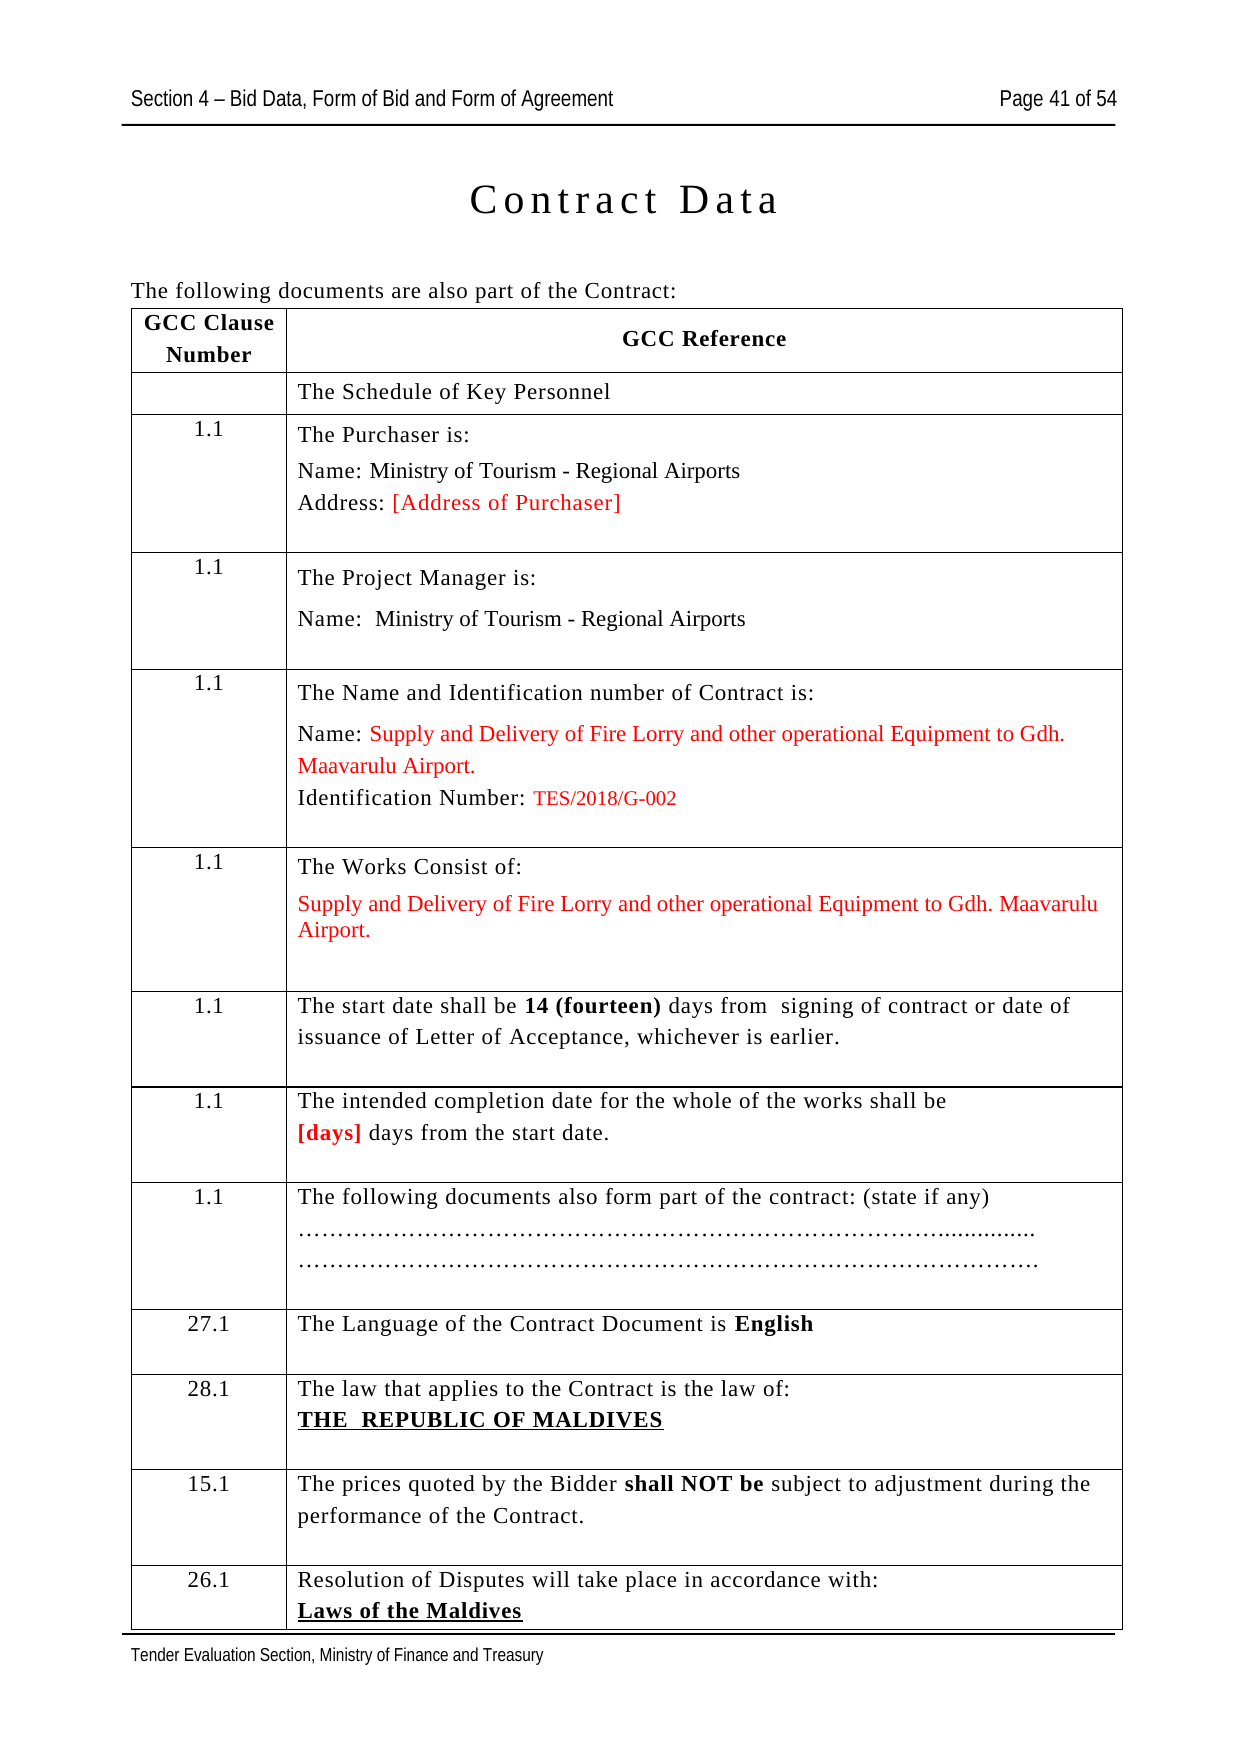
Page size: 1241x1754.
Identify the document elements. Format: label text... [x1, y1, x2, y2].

table_cell 1.1 [132, 848, 286, 890]
table_cell [132, 890, 286, 991]
table_header GCC Reference [287, 309, 1122, 372]
table_cell 1.1 [132, 1183, 286, 1309]
text The following documents are also part of the Contract: [131, 277, 1122, 303]
table_cell The following documents also form part of the contract: (state if any) ………………………………………………………………………............... …………………………………………………………………………………. [287, 1183, 1122, 1309]
table_cell 1.1 [132, 553, 286, 605]
table_cell [132, 457, 286, 552]
table_cell 27.1 [132, 1310, 286, 1373]
table_cell The Purchaser is: [287, 415, 1122, 457]
table_cell The prices quoted by the Bidder shall NOT be subject to adjustment during the performance of the Contract. [287, 1470, 1122, 1565]
table_cell 15.1 [132, 1470, 286, 1565]
table_cell 1.1 [132, 992, 286, 1086]
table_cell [287, 1566, 1122, 1629]
table_cell The intended completion date for the whole of the works shall be [days] days from the start date. [287, 1088, 1122, 1182]
table_cell [132, 605, 286, 668]
table_cell The Schedule of Key Personnel [287, 373, 1122, 414]
table_cell Supply and Delivery of Fire Lorry and other operational Equipment to Gdh. Maavarulu Airport. [287, 890, 1122, 991]
table_cell Name: Ministry of Tourism - Regional Airports Address: [Address of Purchaser] [287, 457, 1122, 552]
table_cell The Language of the Contract Document is English [287, 1310, 1122, 1373]
table_header GCC Clause Number [132, 309, 286, 372]
subtitle Contract Data [131, 175, 1122, 223]
table_cell Name: Supply and Delivery of Fire Lorry and other operational Equipment to Gdh. Maavarulu Airport. Identification Number: TES/2018/G-002 [287, 721, 1122, 847]
table_cell 1.1 [132, 415, 286, 457]
table_cell Name: Ministry of Tourism - Regional Airports [287, 605, 1122, 668]
table_cell 1.1 [132, 1088, 286, 1182]
table_cell [132, 721, 286, 847]
table_cell The Name and Identification number of Contract is: [287, 670, 1122, 721]
table_cell 28.1 [132, 1375, 286, 1469]
table_cell 26.1 [132, 1566, 286, 1629]
table_cell The start date shall be 14 (fourteen) days from signing of contract or date of issuance of Letter of Acceptance, whichever is earlier. [287, 992, 1122, 1086]
table_cell 1.1 [132, 670, 286, 721]
table_cell [132, 373, 286, 414]
table_cell The Project Manager is: [287, 553, 1122, 605]
table_cell The Works Consist of: [287, 848, 1122, 890]
table_cell The law that applies to the Contract is the law of: THE REPUBLIC OF MALDIVES [287, 1375, 1122, 1469]
